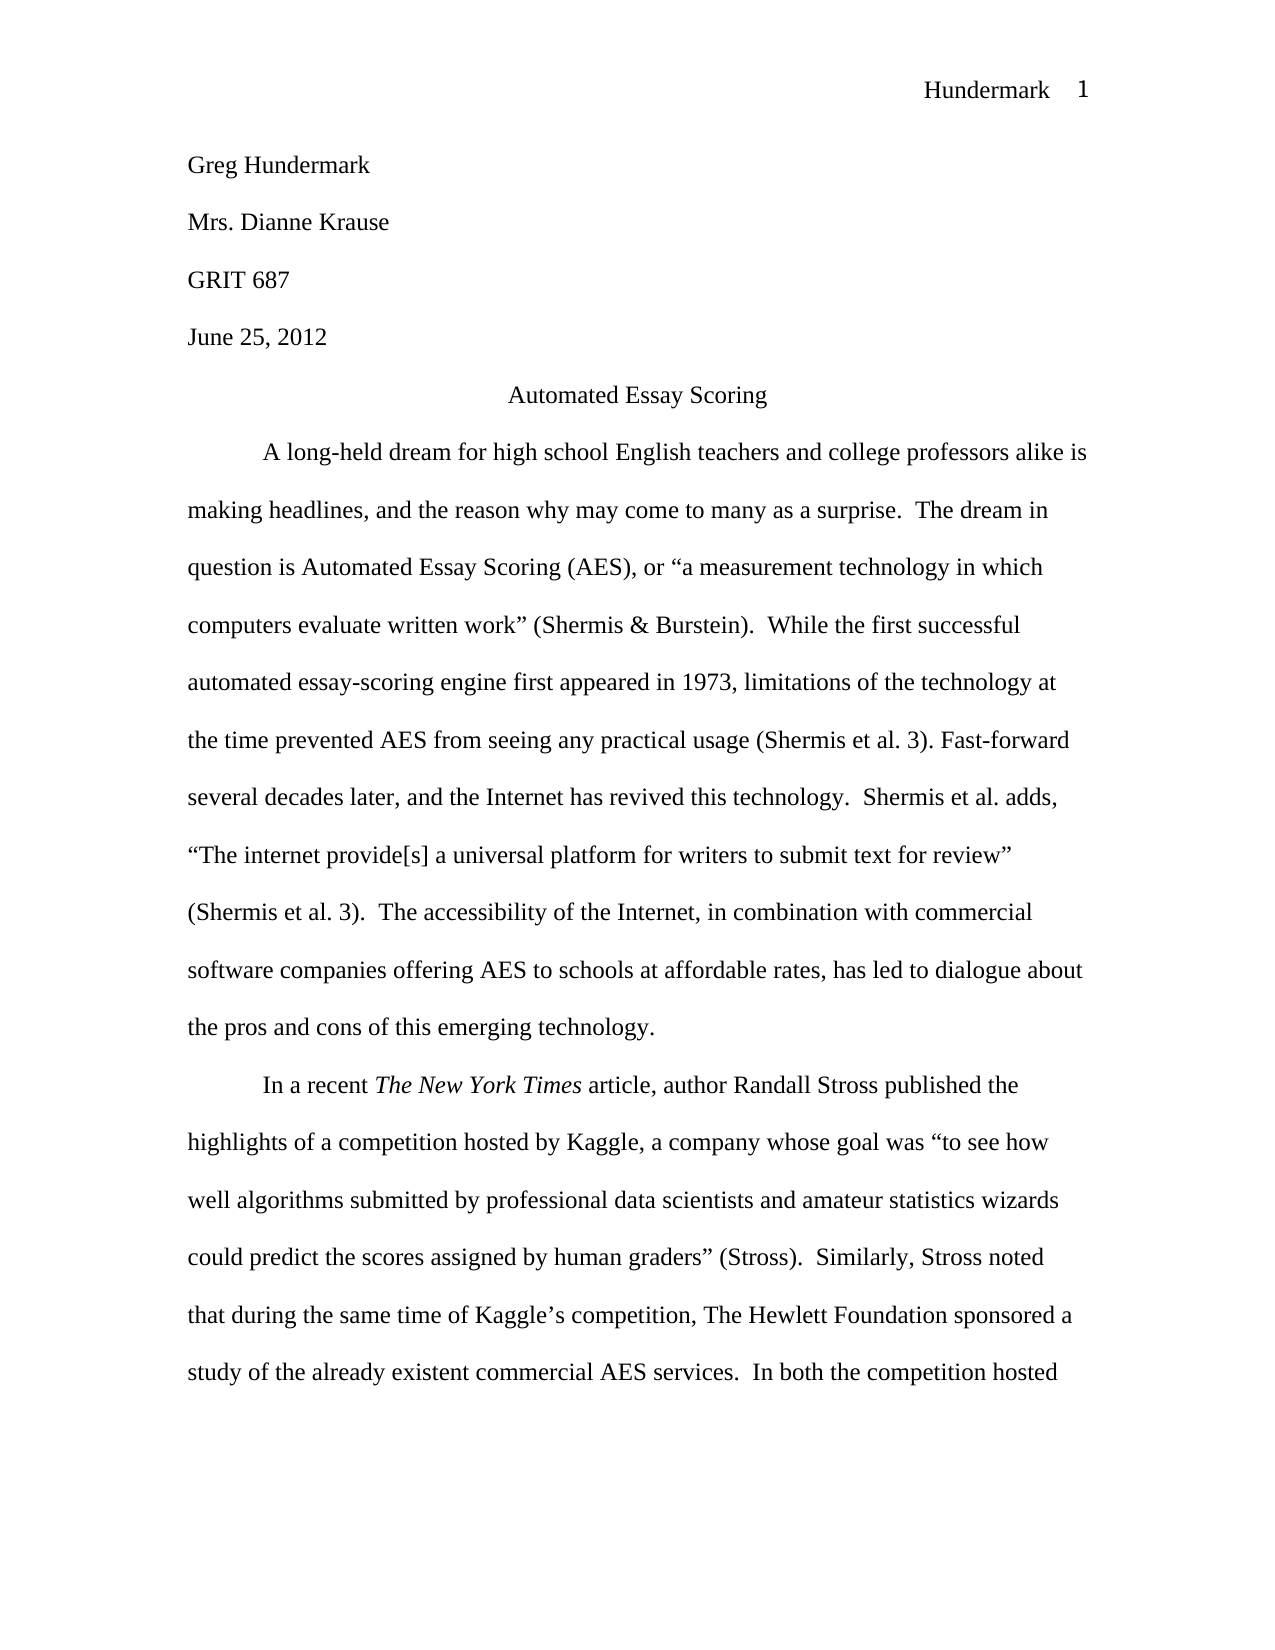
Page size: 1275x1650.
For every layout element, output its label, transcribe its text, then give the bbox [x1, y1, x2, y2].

text Mrs. Dianne Krause [187, 207, 1087, 236]
text A long-held dream for high school English teachers and college professors alike is making headlines, and the reason why may come to many as a surprise. The dream in question is Automated Essay Scoring (AES), or “a measurement technology in which computers evaluate written work” (Shermis & Burstein). While the first successful automated essay-scoring engine first appeared in 1973, limitations of the technology at the time prevented AES from seeing any practical usage (Shermis et al. 3). Fast-forward several decades later, and the Internet has revived this technology. Shermis et al. adds, “The internet provide[s] a universal platform for writers to submit text for review” (Shermis et al. 3). The accessibility of the Internet, in combination with commercial software companies offering AES to schools at affordable rates, has led to dialogue about the pros and cons of this emerging technology. [187, 437, 1087, 1041]
text GRIT 687 [187, 265, 1087, 294]
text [187, 1070, 1087, 1386]
text June 25, 2012 [187, 322, 1087, 351]
text Greg Hundermark [187, 150, 1087, 179]
text Automated Essay Scoring [187, 380, 1087, 409]
